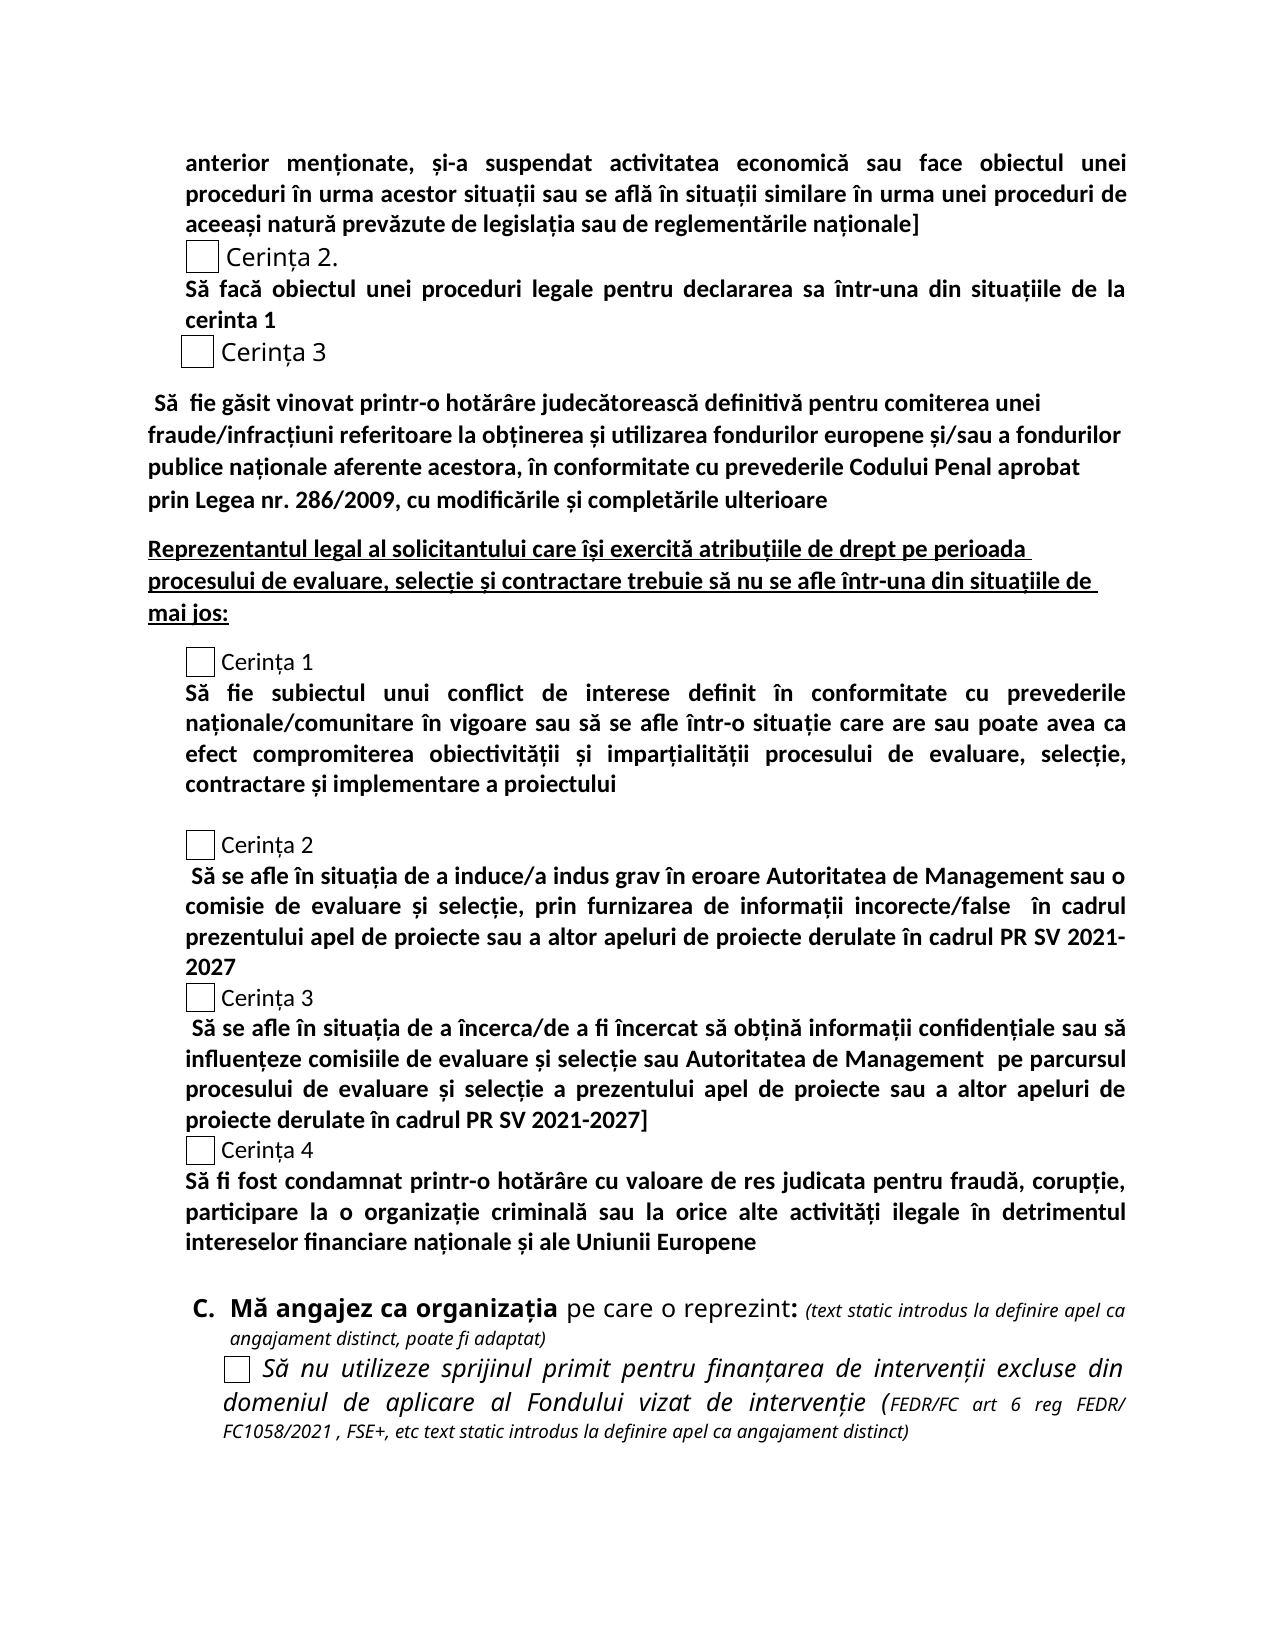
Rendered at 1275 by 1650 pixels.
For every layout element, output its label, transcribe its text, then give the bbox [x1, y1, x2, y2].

text Reprezentantul legal al solicitantului care îşi exercită atribuţiile de drept pe perioada procesului de evaluare, selecție și contractare trebuie să nu se afle într-una din situațiile de mai jos: [148, 533, 1127, 628]
list Să facă obiectul unei proceduri legale pentru declararea sa într-una din situațiile de la cerinta 1 [185, 273, 1127, 334]
list Să fie subiectul unui conflict de interese definit în conformitate cu prevederile naţionale/comunitare în vigoare sau să se afle într-o situaţie care are sau poate avea ca efect compromiterea obiectivității și imparțialității procesului de evaluare, selecție, contractare și implementare a proiectului [185, 677, 1127, 799]
list Cerința 1 [185, 646, 1127, 677]
list Să nu utilizeze sprijinul primit pentru finanțarea de intervenții excluse din domeniul de aplicare al Fondului vizat de intervenție (FEDR/FC art 6 reg FEDR/ FC1058/2021 , FSE+, etc text static introdus la definire apel ca angajament distinct) [223, 1350, 1127, 1444]
list Să se afle în situația de a induce/a indus grav în eroare Autoritatea de Management sau o comisie de evaluare şi selecţie, prin furnizarea de informaţii incorecte/false în cadrul prezentului apel de proiecte sau a altor apeluri de proiecte derulate în cadrul PR SV 2021-2027 [185, 860, 1127, 982]
text Să fie găsit vinovat printr-o hotărâre judecătorească definitivă pentru comiterea unei fraude/infracțiuni referitoare la obţinerea şi utilizarea fondurilor europene şi/sau a fondurilor publice naţionale aferente acestora, în conformitate cu prevederile Codului Penal aprobat prin Legea nr. 286/2009, cu modificările și completările ulterioare [148, 387, 1127, 514]
list Cerința 2. [185, 239, 1127, 273]
list Mă angajez ca organizația pe care o reprezint: (text static introdus la definire apel ca angajament distinct, poate fi adaptat) [192, 1291, 1127, 1350]
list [185, 148, 1127, 239]
list Să se afle în situația de a încerca/de a fi încercat să obţină informaţii confidenţiale sau să influenţeze comisiile de evaluare şi selecţie sau Autoritatea de Management pe parcursul procesului de evaluare și selecţie a prezentului apel de proiecte sau a altor apeluri de proiecte derulate în cadrul PR SV 2021-2027] [185, 1013, 1127, 1135]
list Cerința 3 [185, 982, 1127, 1013]
list Cerința 2 [185, 829, 1127, 860]
list Să fi fost condamnat printr-o hotărâre cu valoare de res judicata pentru fraudă, corupție, participare la o organizație criminală sau la orice alte activități ilegale în detrimentul intereselor financiare naționale și ale Uniunii Europene [185, 1165, 1127, 1257]
list Cerința 4 [185, 1135, 1127, 1165]
text Cerința 3 [148, 334, 1127, 368]
